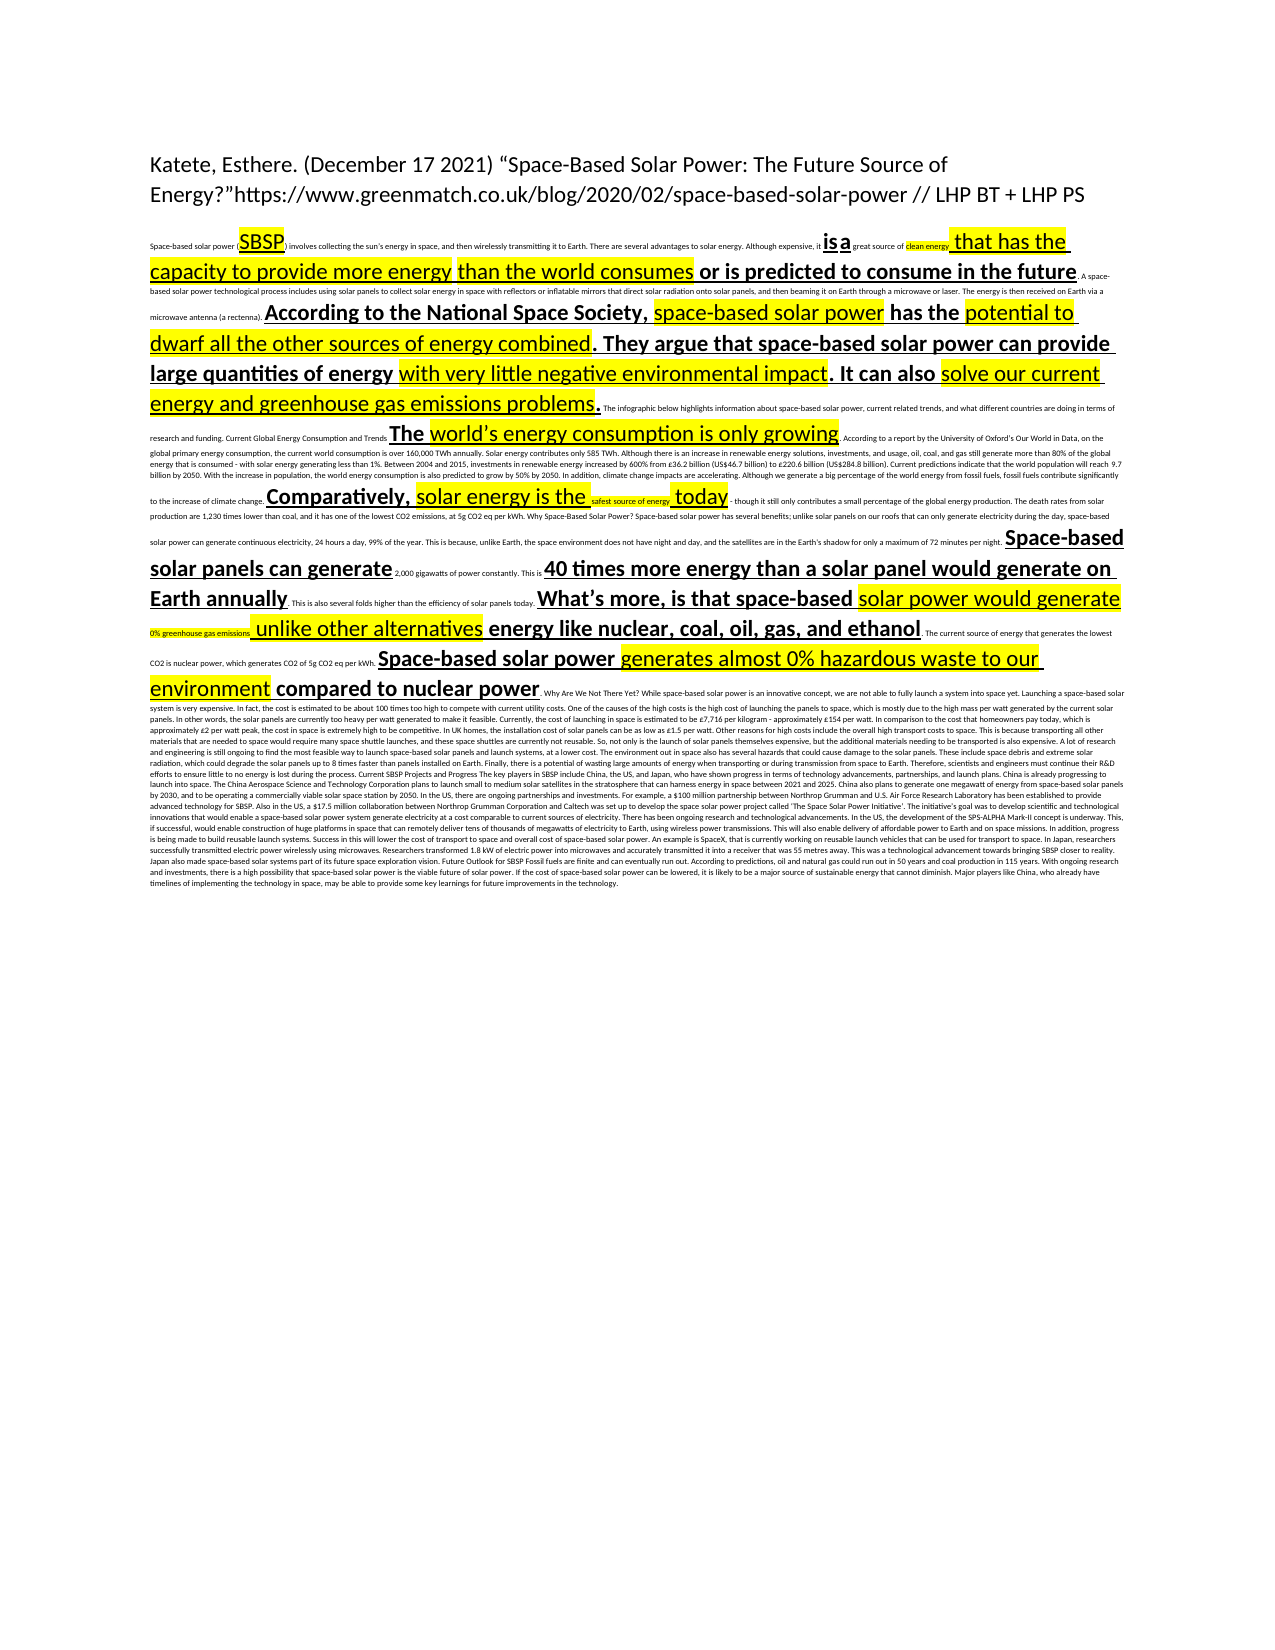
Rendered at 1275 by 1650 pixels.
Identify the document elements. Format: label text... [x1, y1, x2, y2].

text Space-based solar power (SBSP) involves collecting the sun’s energy in space, and then wirelessly transmitting it to Earth. There are several advantages to solar energy. Although expensive, it is a great source of clean energy that has the capacity to provide more energy than the world consumes or is predicted to consume in the future. A space-based solar power technological process includes using solar panels to collect solar energy in space with reflectors or inflatable mirrors that direct solar radiation onto solar panels, and then beaming it on Earth through a microwave or laser. The energy is then received on Earth via a microwave antenna (a rectenna). According to the National Space Society, space-based solar power has the potential to dwarf all the other sources of energy combined. They argue that space-based solar power can provide large quantities of energy with very little negative environmental impact. It can also solve our current energy and greenhouse gas emissions problems. The infographic below highlights information about space-based solar power, current related trends, and what different countries are doing in terms of research and funding. Current Global Energy Consumption and Trends The world’s energy consumption is only growing. According to a report by the University of Oxford’s Our World in Data, on the global primary energy consumption, the current world consumption is over 160,000 TWh annually. Solar energy contributes only 585 TWh. Although there is an increase in renewable energy solutions, investments, and usage, oil, coal, and gas still generate more than 80% of the global energy that is consumed - with solar energy generating less than 1%. Between 2004 and 2015, investments in renewable energy increased by 600% from £36.2 billion (US$46.7 billion) to £220.6 billion (US$284.8 billion). Current predictions indicate that the world population will reach 9.7 billion by 2050. With the increase in population, the world energy consumption is also predicted to grow by 50% by 2050. In addition, climate change impacts are accelerating. Although we generate a big percentage of the world energy from fossil fuels, fossil fuels contribute significantly to the increase of climate change. Comparatively, solar energy is the safest source of energy today - though it still only contributes a small percentage of the global energy production. The death rates from solar production are 1,230 times lower than coal, and it has one of the lowest CO2 emissions, at 5g CO2 eq per kWh. Why Space-Based Solar Power? Space-based solar power has several benefits; unlike solar panels on our roofs that can only generate electricity during the day, space-based solar power can generate continuous electricity, 24 hours a day, 99% of the year. This is because, unlike Earth, the space environment does not have night and day, and the satellites are in the Earth's shadow for only a maximum of 72 minutes per night. Space-based solar panels can generate 2,000 gigawatts of power constantly. This is 40 times more energy than a solar panel would generate on Earth annually. This is also several folds higher than the efficiency of solar panels today. What’s more, is that space-based solar power would generate 0% greenhouse gas emissions unlike other alternatives energy like nuclear, coal, oil, gas, and ethanol. The current source of energy that generates the lowest CO2 is nuclear power, which generates CO2 of 5g CO2 eq per kWh. Space-based solar power generates almost 0% hazardous waste to our environment compared to nuclear power. Why Are We Not There Yet? While space-based solar power is an innovative concept, we are not able to fully launch a system into space yet. Launching a space-based solar system is very expensive. In fact, the cost is estimated to be about 100 times too high to compete with current utility costs. One of the causes of the high costs is the high cost of launching the panels to space, which is mostly due to the high mass per watt generated by the current solar panels. In other words, the solar panels are currently too heavy per watt generated to make it feasible. Currently, the cost of launching in space is estimated to be £7,716 per kilogram - approximately £154 per watt. In comparison to the cost that homeowners pay today, which is approximately £2 per watt peak, the cost in space is extremely high to be competitive. In UK homes, the installation cost of solar panels can be as low as £1.5 per watt. Other reasons for high costs include the overall high transport costs to space. This is because transporting all other materials that are needed to space would require many space shuttle launches, and these space shuttles are currently not reusable. So, not only is the launch of solar panels themselves expensive, but the additional materials needing to be transported is also expensive. A lot of research and engineering is still ongoing to find the most feasible way to launch space-based solar panels and launch systems, at a lower cost. The environment out in space also has several hazards that could cause damage to the solar panels. These include space debris and extreme solar radiation, which could degrade the solar panels up to 8 times faster than panels installed on Earth. Finally, there is a potential of wasting large amounts of energy when transporting or during transmission from space to Earth. Therefore, scientists and engineers must continue their R&D efforts to ensure little to no energy is lost during the process. Current SBSP Projects and Progress The key players in SBSP include China, the US, and Japan, who have shown progress in terms of technology advancements, partnerships, and launch plans. China is already progressing to launch into space. The China Aerospace Science and Technology Corporation plans to launch small to medium solar satellites in the stratosphere that can harness energy in space between 2021 and 2025. China also plans to generate one megawatt of energy from space-based solar panels by 2030, and to be operating a commercially viable solar space station by 2050. In the US, there are ongoing partnerships and investments. For example, a $100 million partnership between Northrop Grumman and U.S. Air Force Research Laboratory has been established to provide advanced technology for SBSP. Also in the US, a $17.5 million collaboration between Northrop Grumman Corporation and Caltech was set up to develop the space solar power project called ‘The Space Solar Power Initiative’. The initiative’s goal was to develop scientific and technological innovations that would enable a space-based solar power system generate electricity at a cost comparable to current sources of electricity. There has been ongoing research and technological advancements. In the US, the development of the SPS-ALPHA Mark-II concept is underway. This, if successful, would enable construction of huge platforms in space that can remotely deliver tens of thousands of megawatts of electricity to Earth, using wireless power transmissions. This will also enable delivery of affordable power to Earth and on space missions. In addition, progress is being made to build reusable launch systems. Success in this will lower the cost of transport to space and overall cost of space-based solar power. An example is SpaceX, that is currently working on reusable launch vehicles that can be used for transport to space. In Japan, researchers successfully transmitted electric power wirelessly using microwaves. Researchers transformed 1.8 kW of electric power into microwaves and accurately transmitted it into a receiver that was 55 metres away. This was a technological advancement towards bringing SBSP closer to reality. Japan also made space-based solar systems part of its future space exploration vision. Future Outlook for SBSP Fossil fuels are finite and can eventually run out. According to predictions, oil and natural gas could run out in 50 years and coal production in 115 years. With ongoing research and investments, there is a high possibility that space-based solar power is the viable future of solar power. If the cost of space-based solar power can be lowered, it is likely to be a major source of sustainable energy that cannot diminish. Major players like China, who already have timelines of implementing the technology in space, may be able to provide some key learnings for future improvements in the technology. [150, 227, 1125, 888]
text Katete, Esthere. (December 17 2021) “Space-Based Solar Power: The Future Source of Energy?”https://www.greenmatch.co.uk/blog/2020/02/space-based-solar-power // LHP BT + LHP PS [150, 150, 1125, 208]
